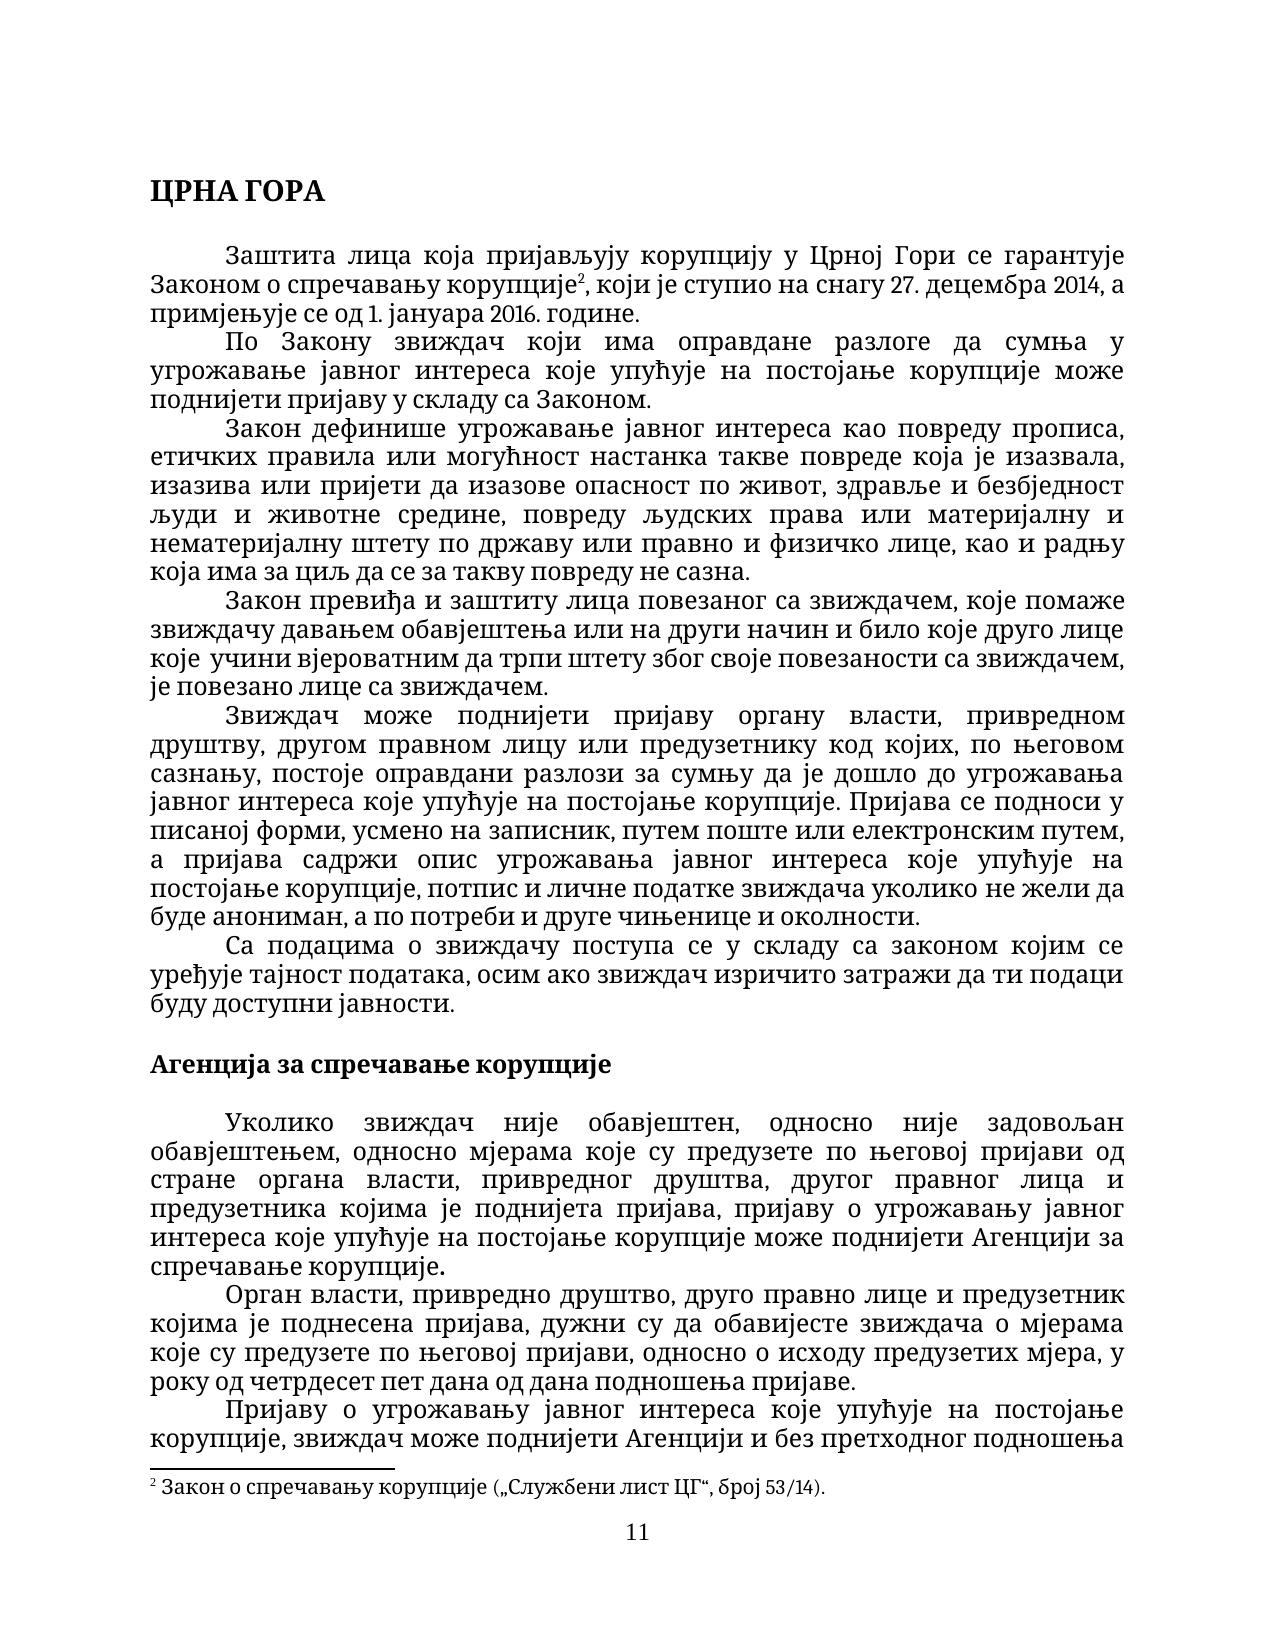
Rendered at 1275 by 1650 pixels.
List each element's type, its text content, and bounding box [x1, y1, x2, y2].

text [150, 1396, 1125, 1454]
text Закон дефинише угрожавање јавног интереса као повреду прописа, етичких правила или могућност настанка такве повреде која је изазвала, изазива или пријети да изазове опасност по живот, здравље и безбједност људи и животне средине, повреду људских права или материјалну и нематеријалну штету по државу или правно и физичко лице, као и радњу која има за циљ да се за такву повреду не сазна. [150, 414, 1125, 587]
text Са подацима о звиждачу поступа се у складу са законом којим се уређује тајност података, осим ако звиждач изричито затражи да ти подаци буду доступни јавности. [150, 932, 1125, 1018]
text По Закону звиждач који има оправдане разлоге да сумња у угрожавање јавног интереса које упућује на постојање корупције може поднијети пријаву у складу са Законом. [150, 328, 1125, 414]
text Уколико звиждач није обавјештен, односно није задовољан обавјештењем, односно мјерама које су предузете по његовој пријави од стране органа власти, привредног друштва, другог правног лица и предузетника којима је поднијета пријава, пријаву о угрожавању јавног интереса које упућује на постојање корупције може поднијети Агенцији за спречавање корупције. [150, 1109, 1125, 1281]
text Закон превиђа и заштиту лица повезаног са звиждачем, које помаже звиждачу давањем обавјештења или на други начин и било које друго лице које учини вјероватним да трпи штету због своје повезаности са звиждачем, је повезано лице са звиждачем. [150, 587, 1125, 702]
text Звиждач може поднијети пријаву органу власти, привредном друштву, другом правном лицу или предузетнику код којих, по његовом сазнању, постоје оправдани разлози за сумњу да је дошло до угрожавања јавног интереса које упућује на постојање корупције. Пријава се подноси у писаној форми, усмено на записник, путем поште или електронским путем, а пријава садржи опис угрожавања јавног интереса које упућује на постојање корупције, потпис и личне податке звиждача уколико не жели да буде анониман, а по потреби и друге чињенице и околности. [150, 702, 1125, 932]
text Орган власти, привредно друштво, друго правно лице и предузетник којима је поднесена пријава, дужни су да обавијесте звиждача о мјерама које су предузете по његовој пријави, односно о исходу предузетих мјера, у року од четрдесет пет дана од дана подношења пријаве. [150, 1281, 1125, 1396]
subtitle Агенција за спречавање корупције [150, 1051, 1125, 1080]
text Заштита лица која пријављују корупцију у Црној Гори се гарантује Законом о спречавању корупције, који је ступио на снагу 27. децембра 2014, а примјењује се од 1. јануара 2016. године. [150, 242, 1125, 328]
subtitle ЦРНА ГОРА [150, 175, 1125, 208]
